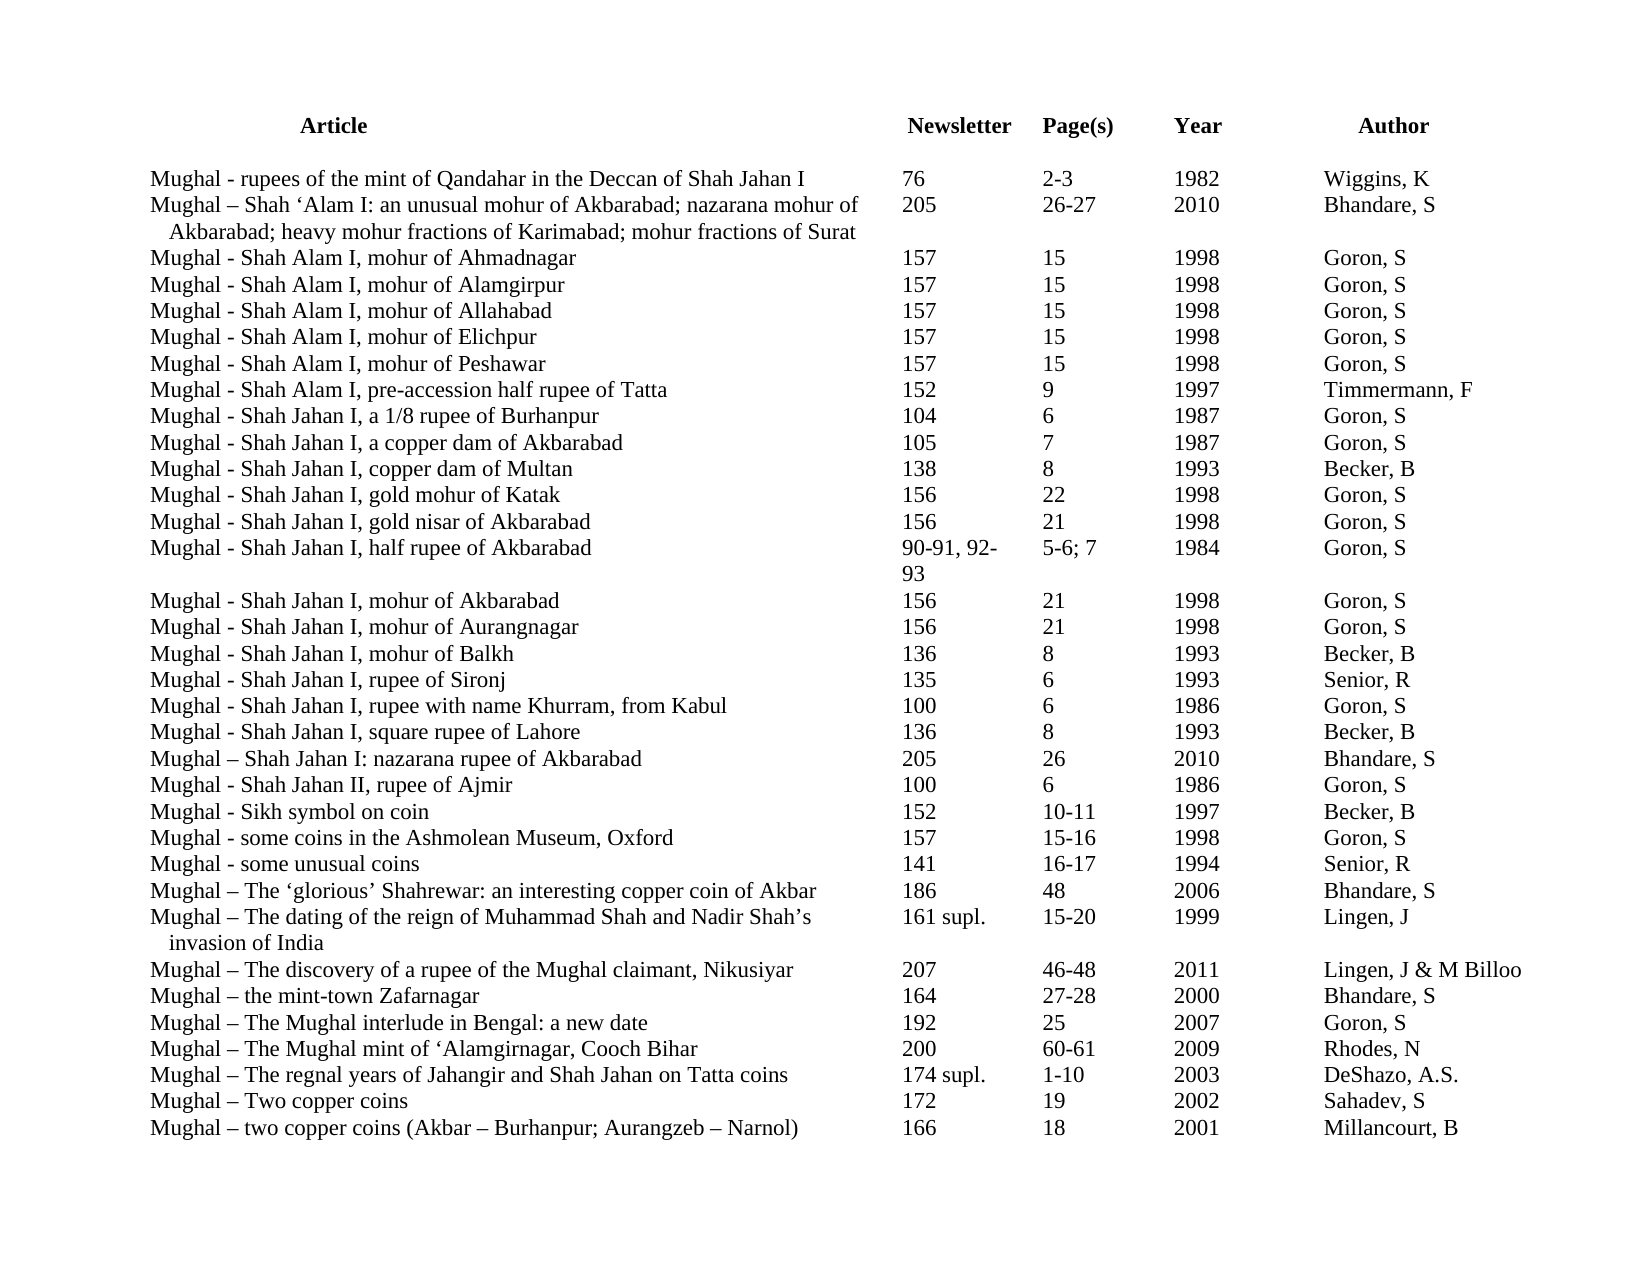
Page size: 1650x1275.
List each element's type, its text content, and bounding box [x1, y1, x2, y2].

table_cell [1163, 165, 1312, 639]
table_header Author [1313, 113, 1625, 165]
table_header Year [1163, 113, 1312, 165]
table_header Page(s) [1031, 113, 1162, 165]
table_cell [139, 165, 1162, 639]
table_header Newsletter [888, 113, 1031, 165]
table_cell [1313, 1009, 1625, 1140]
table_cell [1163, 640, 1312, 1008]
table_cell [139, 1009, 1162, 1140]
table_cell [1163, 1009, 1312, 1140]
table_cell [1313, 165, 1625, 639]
table_header Article [139, 113, 888, 165]
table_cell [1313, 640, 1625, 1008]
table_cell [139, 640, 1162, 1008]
